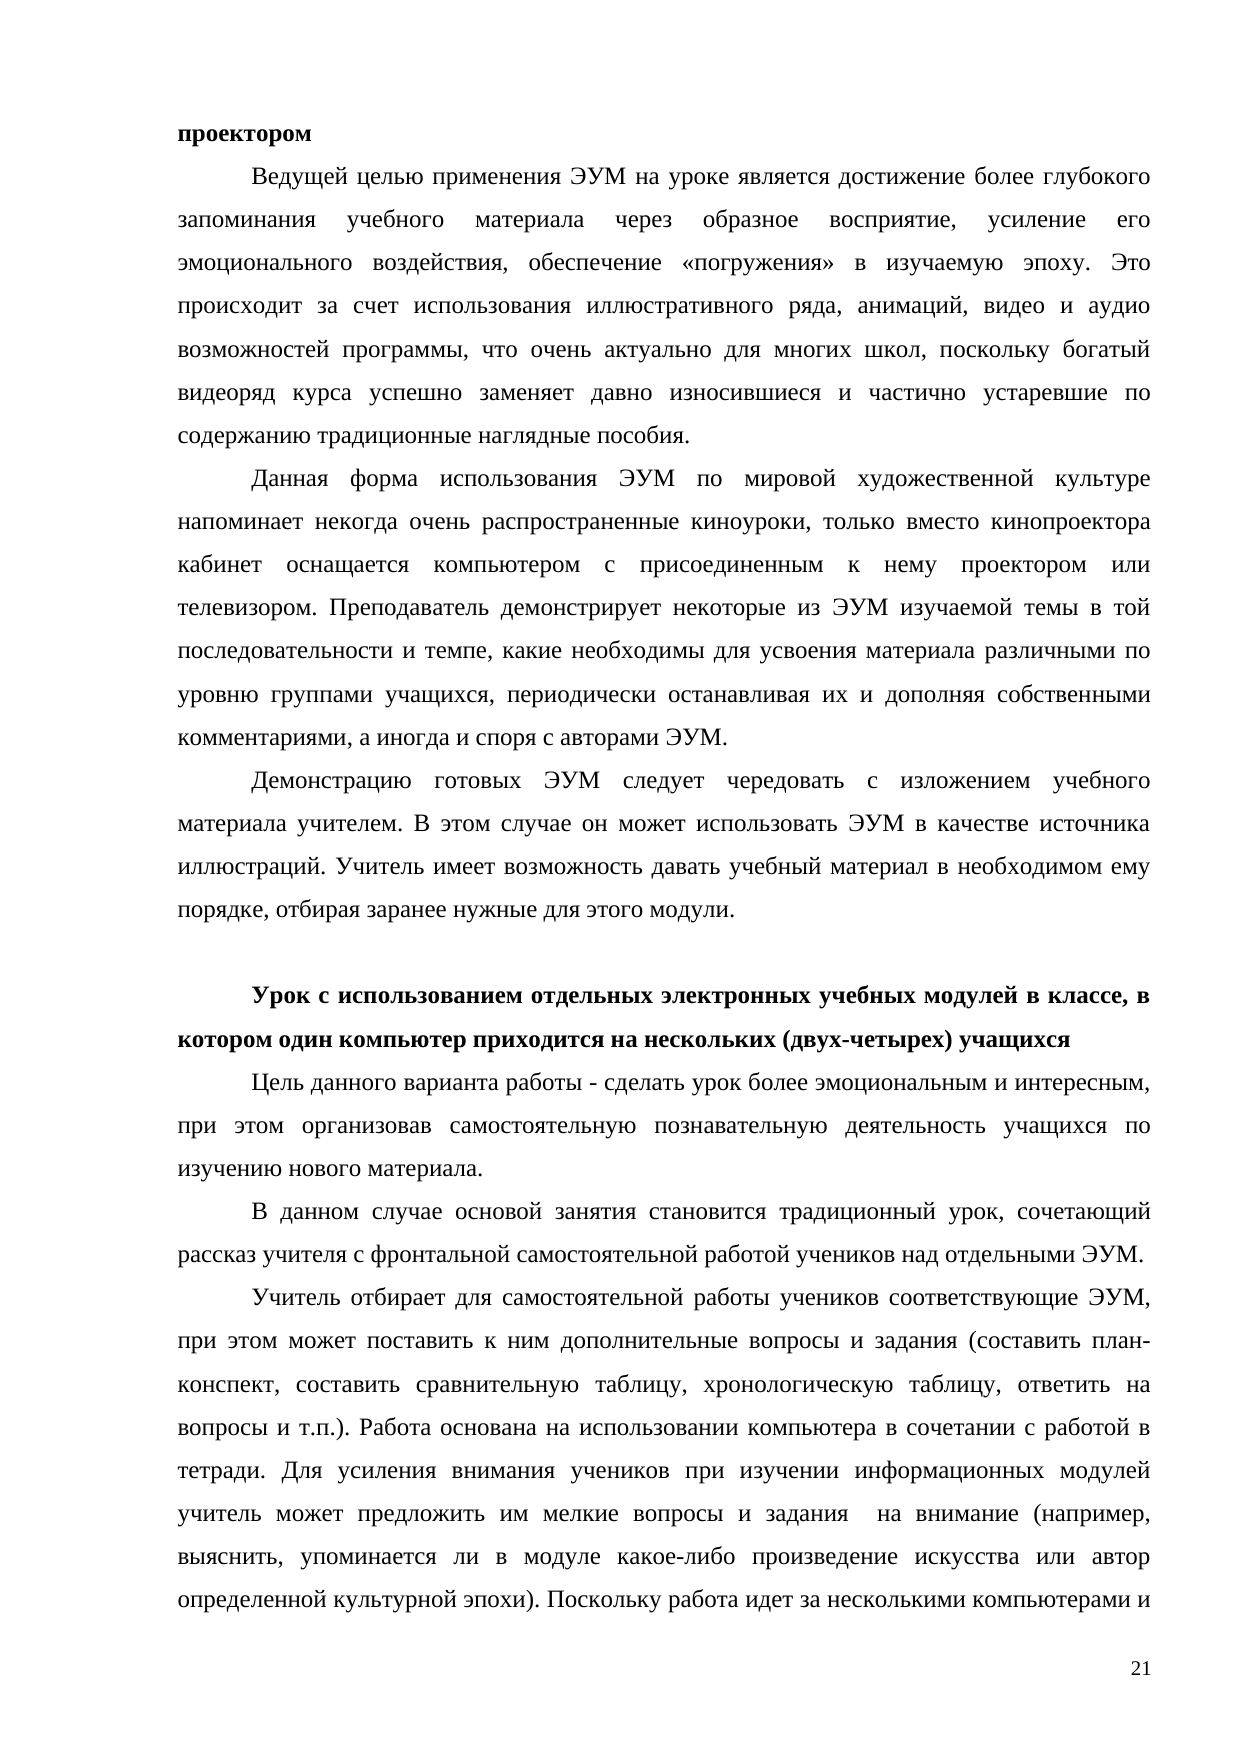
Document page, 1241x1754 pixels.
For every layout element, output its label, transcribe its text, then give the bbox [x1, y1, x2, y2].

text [177, 118, 1152, 147]
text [177, 1282, 1152, 1613]
text Цель данного варианта работы - сделать урок более эмоциональным и интересным, при этом организовав самостоятельную познавательную деятельность учащихся по изучению нового материала. [177, 1067, 1152, 1182]
text В данном случае основой занятия становится традиционный урок, сочетающий рассказ учителя с фронтальной самостоятельной работой учеников над отдельными ЭУМ. [177, 1196, 1152, 1268]
text Урок с использованием отдельных электронных учебных модулей в классе, в котором один компьютер приходится на нескольких (двух-четырех) учащихся [177, 981, 1152, 1052]
text Ведущей целью применения ЭУМ на уроке является достижение более глубокого запоминания учебного материала через образное восприятие, усиление его эмоционального воздействия, обеспечение «погружения» в изучаемую эпоху. Это происходит за счет использования иллюстративного ряда, анимаций, видео и аудио возможностей программы, что очень актуально для многих школ, поскольку богатый видеоряд курса успешно заменяет давно износившиеся и частично устаревшие по содержанию традиционные наглядные пособия. [177, 161, 1152, 449]
text Демонстрацию готовых ЭУМ следует чередовать с изложением учебного материала учителем. В этом случае он может использовать ЭУМ в качестве источника иллюстраций. Учитель имеет возможность давать учебный материал в необходимом ему порядке, отбирая заранее нужные для этого модули. [177, 765, 1152, 923]
text Данная форма использования ЭУМ по мировой художественной культуре напоминает некогда очень распространенные киноуроки, только вместо кинопроектора кабинет оснащается компьютером с присоединенным к нему проектором или телевизором. Преподаватель демонстрирует некоторые из ЭУМ изучаемой темы в той последовательности и темпе, какие необходимы для усвоения материала различными по уровню группами учащихся, периодически останавливая их и дополняя собственными комментариями, а иногда и споря с авторами ЭУМ. [177, 463, 1152, 751]
